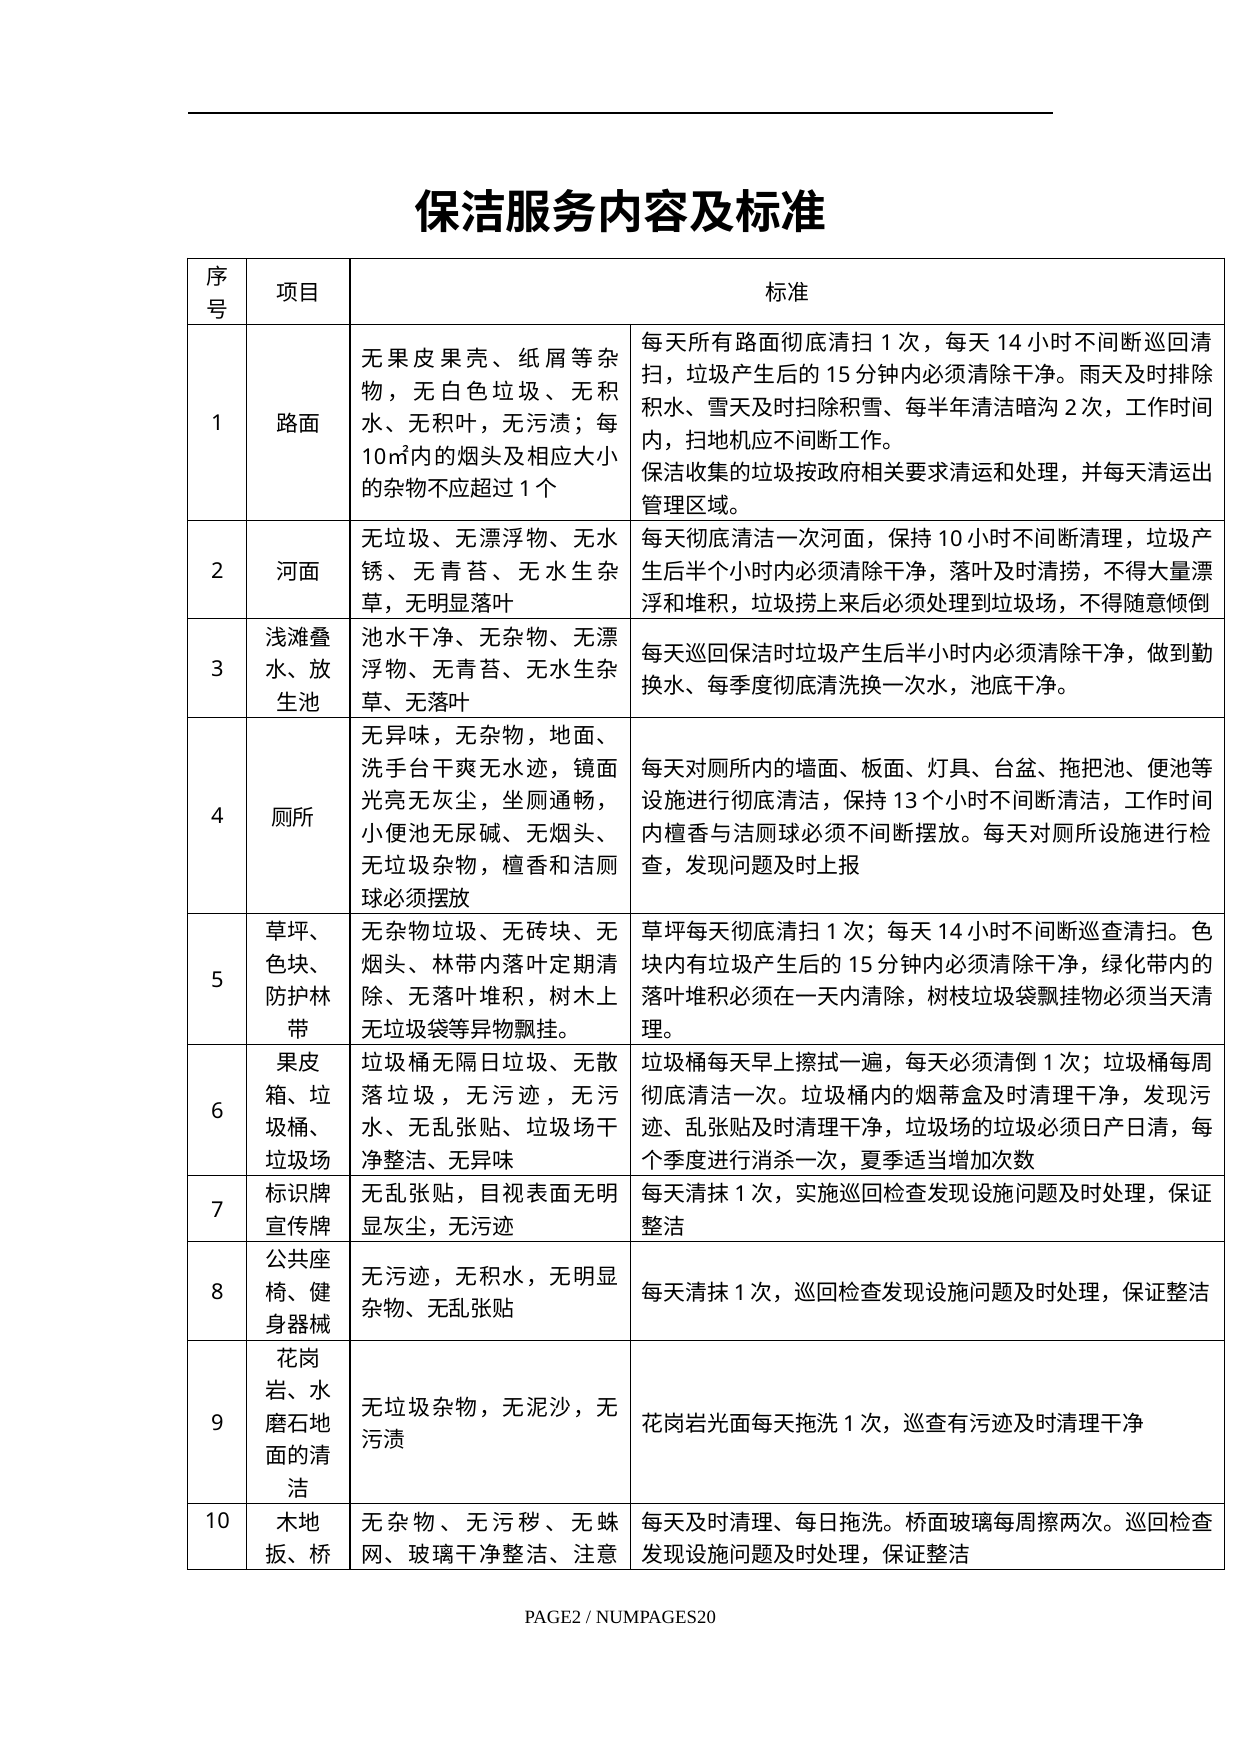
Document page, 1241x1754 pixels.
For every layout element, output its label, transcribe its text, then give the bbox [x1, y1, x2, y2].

table_cell 1 [188, 325, 246, 520]
table_cell 每天所有路面彻底清扫1次，每天14小时不间断巡回清扫，垃圾产生后的15分钟内必须清除干净。雨天及时排除积水、雪天及时扫除积雪、每半年清洁暗沟2次，工作时间内，扫地机应不间断工作。 保洁收集的垃圾按政府相关要求清运和处理，并每天清运出管理区域。 [631, 325, 1224, 520]
table_cell 路面 [247, 325, 349, 520]
table_cell 每天彻底清洁一次河面，保持10小时不间断清理，垃圾产生后半个小时内必须清除干净，落叶及时清捞，不得大量漂浮和堆积，垃圾捞上来后必须处理到垃圾场，不得随意倾倒 [631, 521, 1224, 618]
table_cell 垃圾桶无隔日垃圾、无散落垃圾，无污迹，无污水、无乱张贴、垃圾场干净整洁、无异味 [351, 1045, 630, 1175]
table_header 项目 [247, 259, 349, 324]
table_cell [351, 1504, 630, 1569]
table_cell 无杂物垃圾、无砖块、无烟头、林带内落叶定期清除、无落叶堆积，树木上无垃圾袋等异物飘挂。 [351, 914, 630, 1044]
table_header 标准 [351, 259, 1224, 324]
table_cell 无垃圾杂物，无泥沙，无污渍 [351, 1341, 630, 1503]
text 保洁服务内容及标准 [187, 160, 1053, 258]
table_cell 池水干净、无杂物、无漂浮物、无青苔、无水生杂草、无落叶 [351, 619, 630, 717]
table_cell 花岗岩、水磨石地面的清洁 [247, 1341, 349, 1503]
table_cell 每天对厕所内的墙面、板面、灯具、台盆、拖把池、便池等设施进行彻底清洁，保持13个小时不间断清洁，工作时间内檀香与洁厕球必须不间断摆放。每天对厕所设施进行检查，发现问题及时上报 [631, 718, 1224, 913]
table_cell 每天巡回保洁时垃圾产生后半小时内必须清除干净，做到勤换水、每季度彻底清洗换一次水，池底干净。 [631, 619, 1224, 717]
table_cell 无垃圾、无漂浮物、无水锈、无青苔、无水生杂草，无明显落叶 [351, 521, 630, 618]
table_cell 河面 [247, 521, 349, 618]
table_cell 公共座椅、健身器械 [247, 1242, 349, 1339]
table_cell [631, 1504, 1224, 1569]
table_cell 3 [188, 619, 246, 717]
table_cell 无乱张贴，目视表面无明显灰尘，无污迹 [351, 1176, 630, 1241]
table_cell 无污迹，无积水，无明显杂物、无乱张贴 [351, 1242, 630, 1339]
table_cell 无异味，无杂物，地面、洗手台干爽无水迹，镜面光亮无灰尘，坐厕通畅，小便池无尿碱、无烟头、无垃圾杂物，檀香和洁厕球必须摆放 [351, 718, 630, 913]
table_cell 4 [188, 718, 246, 913]
table_cell 6 [188, 1045, 246, 1175]
table_cell 花岗岩光面每天拖洗1次，巡查有污迹及时清理干净 [631, 1341, 1224, 1503]
table_cell 5 [188, 914, 246, 1044]
table_cell 9 [188, 1341, 246, 1503]
table_cell 草坪、色块、防护林带 [247, 914, 349, 1044]
table_cell 标识牌 宣传牌 [247, 1176, 349, 1241]
table_header 序号 [188, 259, 246, 324]
table_cell 每天清抹1次，巡回检查发现设施问题及时处理，保证整洁 [631, 1242, 1224, 1339]
table_cell 厕所 [247, 718, 349, 913]
table_cell 无果皮果壳、纸屑等杂物，无白色垃圾、无积水、无积叶，无污渍；每10㎡内的烟头及相应大小的杂物不应超过1个 [351, 325, 630, 520]
table_cell 每天清抹1次，实施巡回检查发现设施问题及时处理，保证整洁 [631, 1176, 1224, 1241]
table_cell 10 [188, 1504, 246, 1569]
table_cell 2 [188, 521, 246, 618]
table_cell 果皮箱、垃圾桶、垃圾场 [247, 1045, 349, 1175]
table_cell 木地扳、桥栏杆、桥面、木质扶手器材 [247, 1504, 349, 1569]
table_cell 垃圾桶每天早上擦拭一遍，每天必须清倒1次；垃圾桶每周彻底清洁一次。垃圾桶内的烟蒂盒及时清理干净，发现污迹、乱张贴及时清理干净，垃圾场的垃圾必须日产日清，每个季度进行消杀一次，夏季适当增加次数 [631, 1045, 1224, 1175]
table_cell 草坪每天彻底清扫1次；每天14小时不间断巡查清扫。色块内有垃圾产生后的15分钟内必须清除干净，绿化带内的落叶堆积必须在一天内清除，树枝垃圾袋飘挂物必须当天清理。 [631, 914, 1224, 1044]
table_cell 7 [188, 1176, 246, 1241]
table_cell 浅滩叠水、放生池 [247, 619, 349, 717]
table_cell 8 [188, 1242, 246, 1339]
